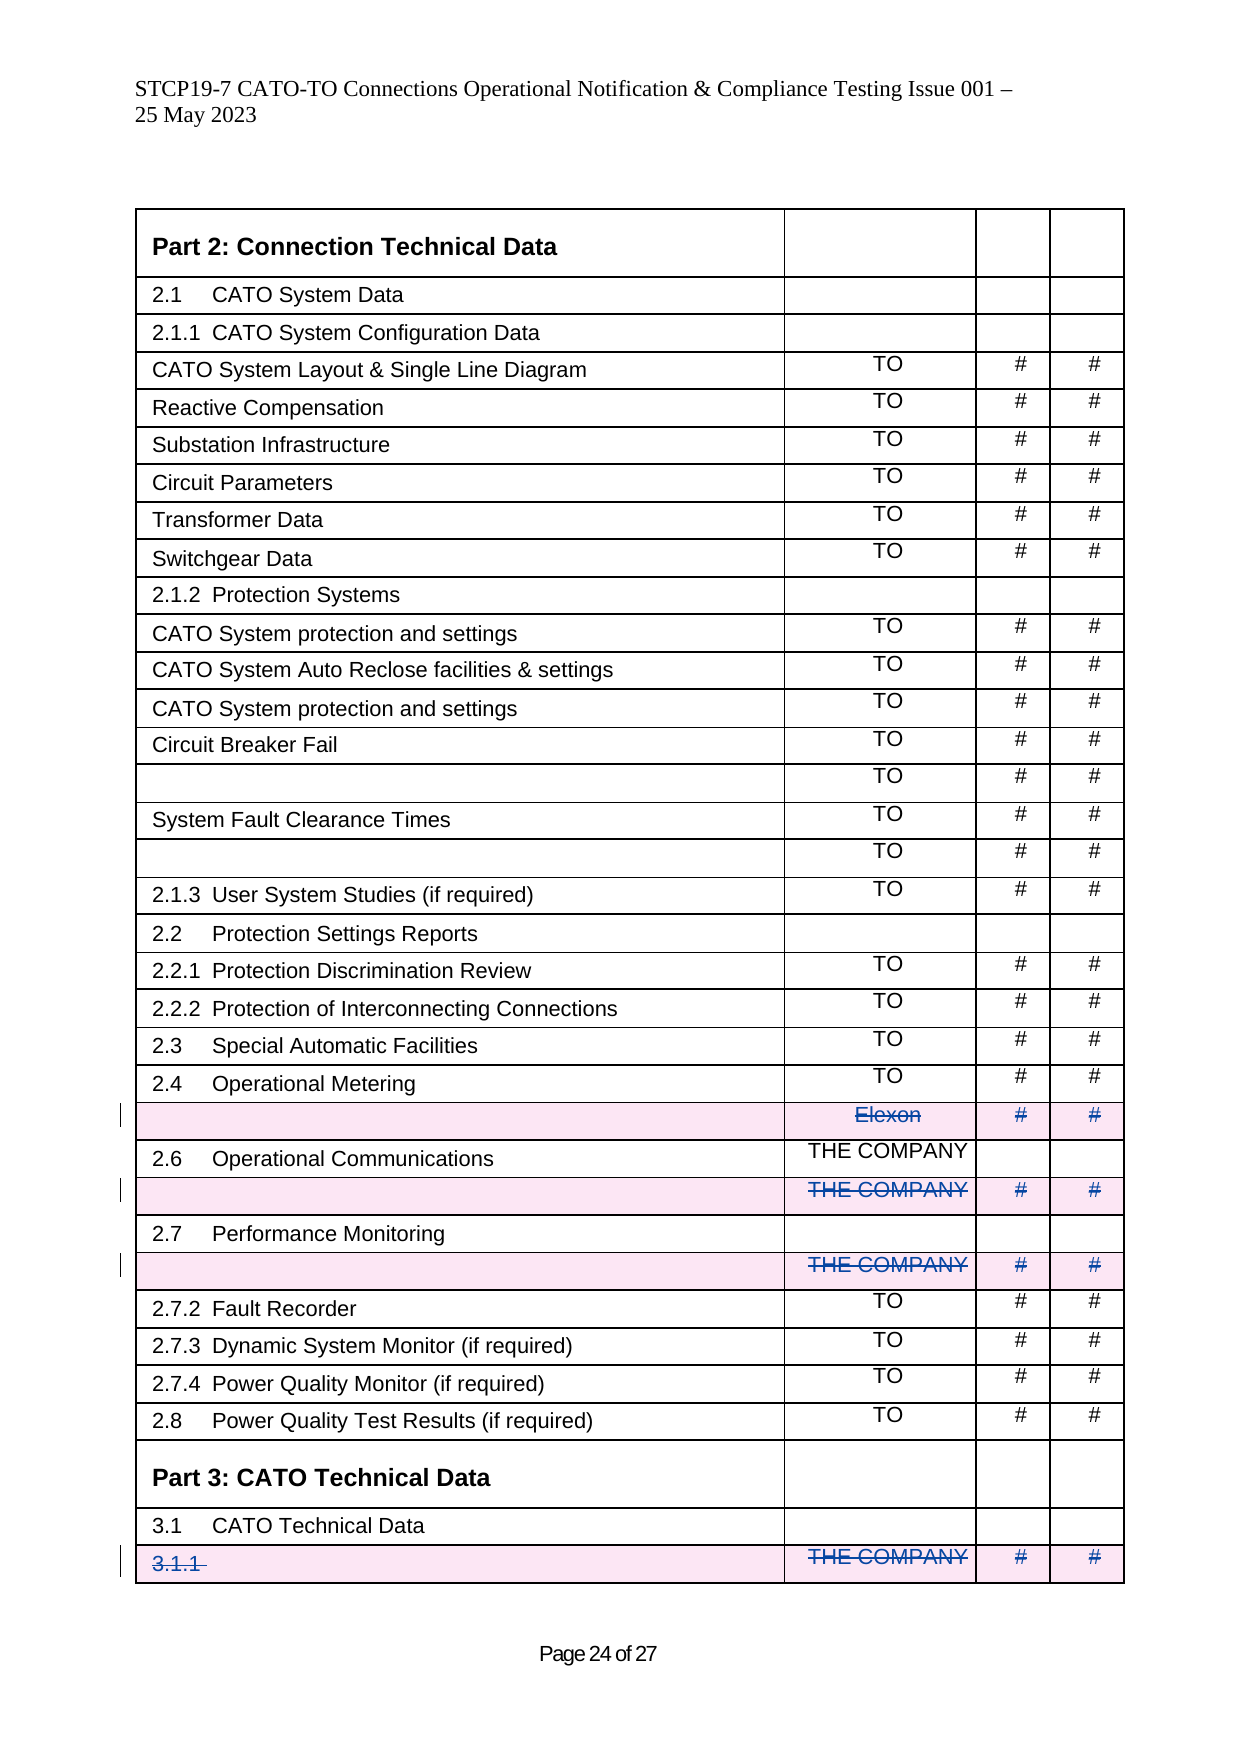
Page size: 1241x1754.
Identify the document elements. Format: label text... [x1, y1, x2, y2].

table_cell TO [785, 540, 975, 576]
table_cell Circuit Parameters [137, 465, 784, 501]
table_cell 2.7 Performance Monitoring [137, 1216, 784, 1252]
table_cell # [1051, 878, 1123, 913]
table_cell # [1051, 990, 1123, 1027]
table_cell TO [785, 428, 975, 463]
table_cell # [1051, 653, 1123, 688]
table_cell # [977, 653, 1049, 688]
table_cell 2.8 Power Quality Test Results (if required) [137, 1404, 784, 1439]
table_cell # [1051, 728, 1123, 763]
table_header [977, 210, 1049, 276]
table_cell [785, 1509, 975, 1544]
table_cell # [977, 728, 1049, 763]
table_cell Part 3: CATO Technical Data [137, 1441, 784, 1507]
table_cell 2.1.3 User System Studies (if required) [137, 878, 784, 913]
table_cell [1051, 578, 1123, 613]
table_cell CATO System Auto Reclose facilities & settings [137, 653, 784, 688]
table_cell System Fault Clearance Times [137, 803, 784, 838]
table_cell # [977, 1028, 1049, 1064]
table_cell [977, 1441, 1049, 1507]
table_cell TO [785, 840, 975, 877]
table_cell 2.7.2 Fault Recorder [137, 1291, 784, 1327]
table_cell # [977, 615, 1049, 651]
table_cell [977, 315, 1049, 351]
table_header [785, 210, 975, 276]
table_cell CATO System Layout & Single Line Diagram [137, 353, 784, 388]
table_cell # [977, 1329, 1049, 1364]
table_cell # [1051, 465, 1123, 501]
table_cell [785, 578, 975, 613]
table_cell TO [785, 1028, 975, 1064]
table_cell 2.1 CATO System Data [137, 278, 784, 313]
table_cell # [1051, 503, 1123, 538]
table_cell # [977, 765, 1049, 802]
table_cell CATO System protection and settings [137, 615, 784, 651]
table_cell [785, 315, 975, 351]
table_cell # [1051, 540, 1123, 576]
table_cell [137, 840, 784, 877]
table_cell # [1051, 765, 1123, 802]
table_cell TO [785, 1291, 975, 1327]
table_cell TO [785, 1329, 975, 1364]
table_cell [1051, 278, 1123, 313]
table_cell # [977, 878, 1049, 913]
table_cell # [977, 428, 1049, 463]
table_cell TO [785, 390, 975, 426]
table_cell 2.2 Protection Settings Reports [137, 915, 784, 952]
table_cell TO [785, 765, 975, 802]
table_cell # [1051, 1291, 1123, 1327]
table_header Part 2: Connection Technical Data [137, 210, 784, 276]
table_cell # [1051, 390, 1123, 426]
table_cell # [977, 540, 1049, 576]
table_cell TO [785, 878, 975, 913]
table_cell # [977, 840, 1049, 877]
table_cell # [977, 803, 1049, 838]
table_cell # [977, 953, 1049, 988]
table_cell [137, 765, 784, 802]
table_cell THE COMPANY [785, 1141, 975, 1177]
table_cell 3.1 CATO Technical Data [137, 1509, 784, 1544]
table_cell 2.7.3 Dynamic System Monitor (if required) [137, 1329, 784, 1364]
table_cell # [1051, 353, 1123, 388]
table_cell # [1051, 615, 1123, 651]
table_cell TO [785, 615, 975, 651]
table_cell # [977, 353, 1049, 388]
table_cell TO [785, 503, 975, 538]
table_cell [977, 1141, 1049, 1177]
table_cell # [1051, 690, 1123, 727]
table_cell [1051, 1509, 1123, 1544]
table_cell Substation Infrastructure [137, 428, 784, 463]
table_cell # [1051, 1366, 1123, 1402]
table_cell # [1051, 1028, 1123, 1064]
table_cell [785, 278, 975, 313]
table_cell 2.6 Operational Communications [137, 1141, 784, 1177]
table_cell # [1051, 1404, 1123, 1439]
table_cell # [1051, 428, 1123, 463]
table_cell [785, 1441, 975, 1507]
table_cell TO [785, 353, 975, 388]
table_cell # [1051, 1329, 1123, 1364]
table_cell # [977, 465, 1049, 501]
table_cell [977, 1509, 1049, 1544]
table_cell 2.1.1 CATO System Configuration Data [137, 315, 784, 351]
table_cell # [1051, 953, 1123, 988]
table_cell # [977, 1366, 1049, 1402]
table_cell [977, 278, 1049, 313]
table_cell Switchgear Data [137, 540, 784, 576]
table_cell # [977, 990, 1049, 1027]
table_cell # [977, 1404, 1049, 1439]
table_cell # [977, 1066, 1049, 1102]
table_cell TO [785, 653, 975, 688]
table_cell [977, 1216, 1049, 1252]
table_cell [1051, 1216, 1123, 1252]
table_cell TO [785, 1066, 975, 1102]
table_cell CATO System protection and settings [137, 690, 784, 727]
table_cell TO [785, 803, 975, 838]
table_cell 2.7.4 Power Quality Monitor (if required) [137, 1366, 784, 1402]
table_cell Circuit Breaker Fail [137, 728, 784, 763]
table_cell 2.4 Operational Metering [137, 1066, 784, 1102]
table_cell [1051, 1441, 1123, 1507]
table_cell # [977, 1291, 1049, 1327]
table_cell Transformer Data [137, 503, 784, 538]
table_cell # [1051, 803, 1123, 838]
table_cell # [977, 690, 1049, 727]
table_header [1051, 210, 1123, 276]
table_cell TO [785, 1366, 975, 1402]
table_cell [785, 1216, 975, 1252]
table_cell # [1051, 1066, 1123, 1102]
table_cell # [977, 390, 1049, 426]
table_cell # [1051, 840, 1123, 877]
table_cell Reactive Compensation [137, 390, 784, 426]
table_cell [1051, 915, 1123, 952]
table_cell TO [785, 465, 975, 501]
table_cell TO [785, 1404, 975, 1439]
table_cell # [977, 503, 1049, 538]
table_cell 2.3 Special Automatic Facilities [137, 1028, 784, 1064]
table_cell TO [785, 953, 975, 988]
table_cell TO [785, 690, 975, 727]
table_cell 2.2.2 Protection of Interconnecting Connections [137, 990, 784, 1027]
table_cell [785, 915, 975, 952]
table_cell TO [785, 728, 975, 763]
table_cell [1051, 1141, 1123, 1177]
table_cell 2.1.2 Protection Systems [137, 578, 784, 613]
table_cell [977, 578, 1049, 613]
table_cell 2.2.1 Protection Discrimination Review [137, 953, 784, 988]
table_cell [1051, 315, 1123, 351]
table_cell TO [785, 990, 975, 1027]
table_cell [977, 915, 1049, 952]
